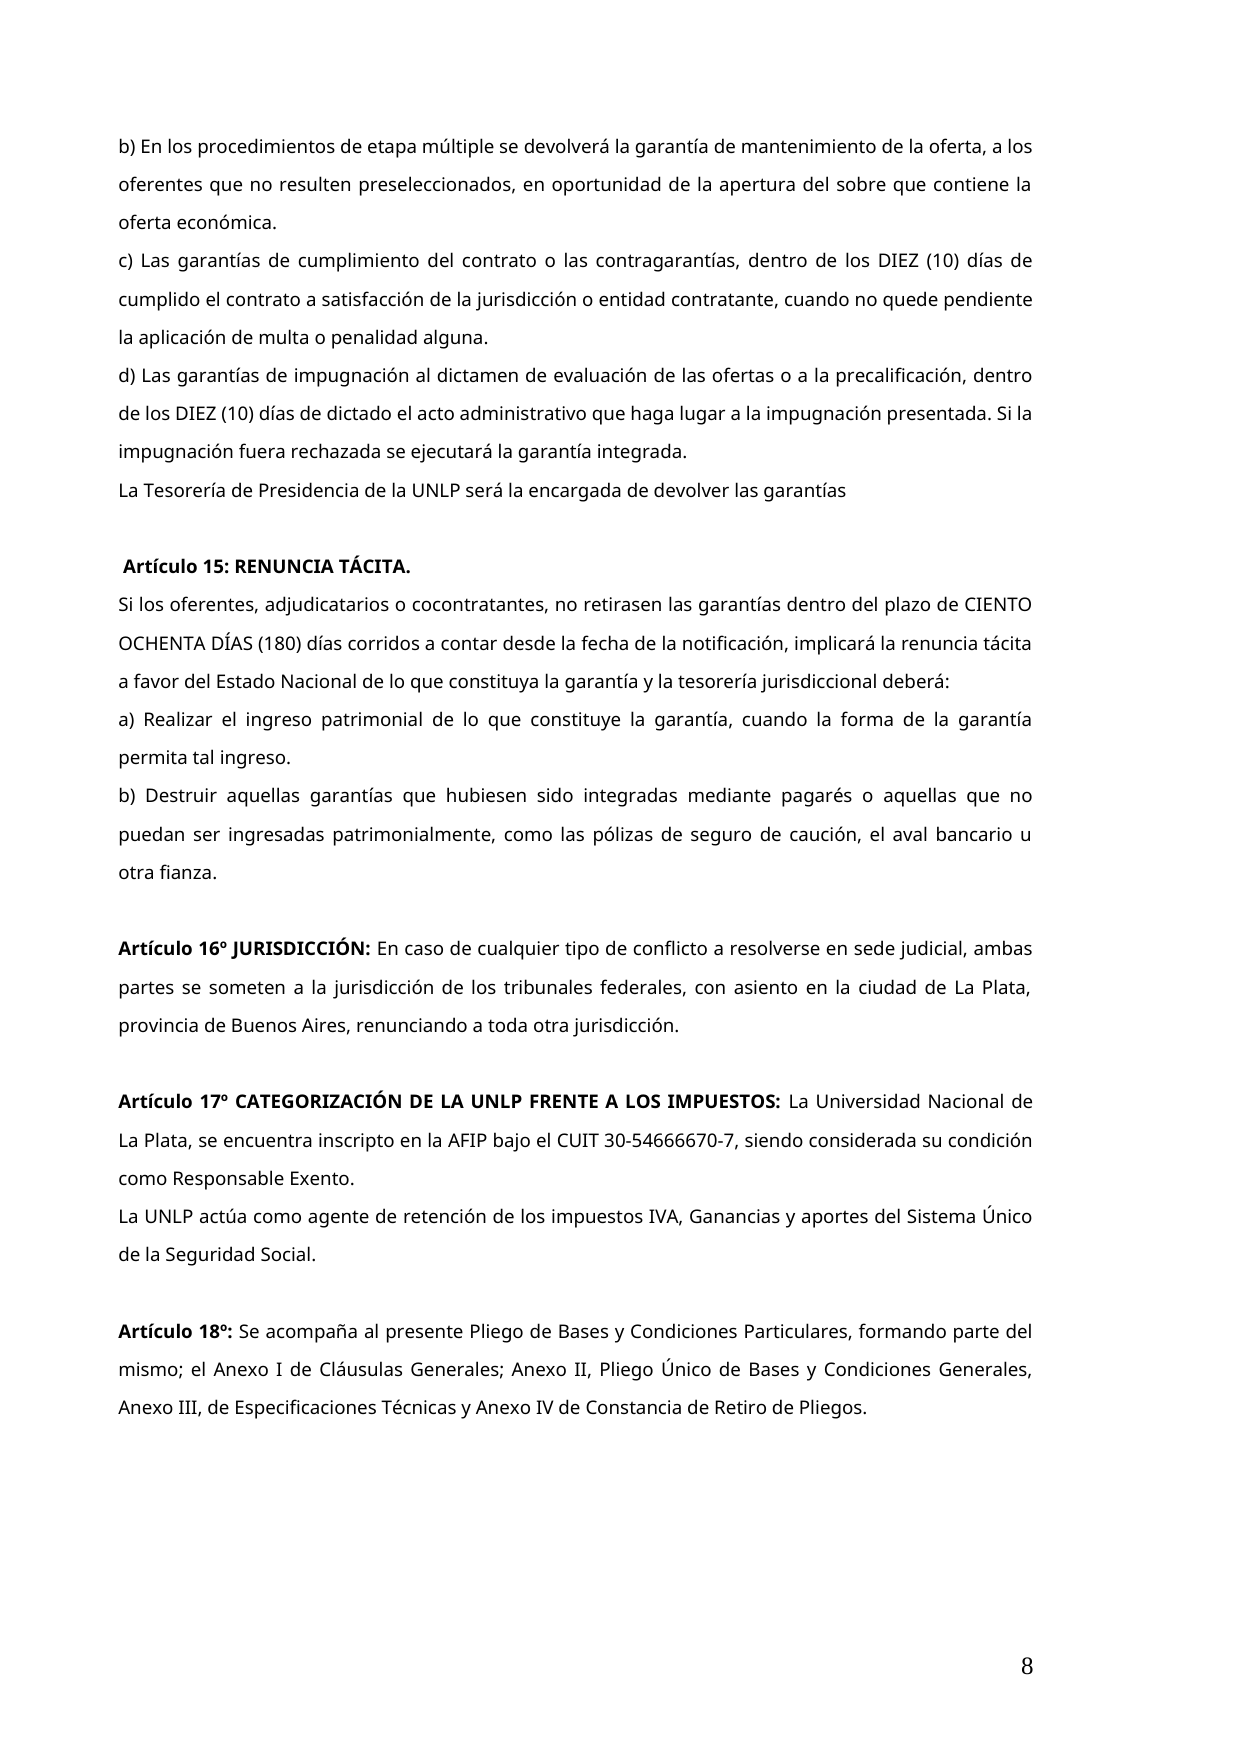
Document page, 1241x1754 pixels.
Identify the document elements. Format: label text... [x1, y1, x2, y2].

text La Tesorería de Presidencia de la UNLP será la encargada de devolver las garantías [118, 477, 1033, 502]
text a) Realizar el ingreso patrimonial de lo que constituye la garantía, cuando la forma de la garantía permita tal ingreso. [118, 706, 1033, 770]
text b) En los procedimientos de etapa múltiple se devolverá la garantía de mantenimiento de la oferta, a los oferentes que no resulten preseleccionados, en oportunidad de la apertura del sobre que contiene la oferta económica. [118, 133, 1033, 235]
text La UNLP actúa como agente de retención de los impuestos IVA, Ganancias y aportes del Sistema Único de la Seguridad Social. [118, 1203, 1033, 1267]
text Si los oferentes, adjudicatarios o cocontratantes, no retirasen las garantías dentro del plazo de CIENTO OCHENTA DÍAS (180) días corridos a contar desde la fecha de la notificación, implicará la renuncia tácita a favor del Estado Nacional de lo que constituya la garantía y la tesorería jurisdiccional deberá: [118, 592, 1033, 694]
text Artículo 15: RENUNCIA TÁCITA. [118, 553, 1033, 579]
text Artículo 18º: Se acompaña al presente Pliego de Bases y Condiciones Particulares, formando parte del mismo; el Anexo I de Cláusulas Generales; Anexo II, Pliego Único de Bases y Condiciones Generales, Anexo III, de Especificaciones Técnicas y Anexo IV de Constancia de Retiro de Pliegos. [118, 1318, 1033, 1420]
text Artículo 17º CATEGORIZACIÓN DE LA UNLP FRENTE A LOS IMPUESTOS: La Universidad Nacional de La Plata, se encuentra inscripto en la AFIP bajo el CUIT 30-54666670-7, siendo considerada su condición como Responsable Exento. [118, 1089, 1033, 1191]
text c) Las garantías de cumplimiento del contrato o las contragarantías, dentro de los DIEZ (10) días de cumplido el contrato a satisfacción de la jurisdicción o entidad contratante, cuando no quede pendiente la aplicación de multa o penalidad alguna. [118, 248, 1033, 349]
text d) Las garantías de impugnación al dictamen de evaluación de las ofertas o a la precalificación, dentro de los DIEZ (10) días de dictado el acto administrativo que haga lugar a la impugnación presentada. Si la impugnación fuera rechazada se ejecutará la garantía integrada. [118, 362, 1033, 464]
text Artículo 16º JURISDICCIÓN: En caso de cualquier tipo de conflicto a resolverse en sede judicial, ambas partes se someten a la jurisdicción de los tribunales federales, con asiento en la ciudad de La Plata, provincia de Buenos Aires, renunciando a toda otra jurisdicción. [118, 936, 1033, 1038]
text b) Destruir aquellas garantías que hubiesen sido integradas mediante pagarés o aquellas que no puedan ser ingresadas patrimonialmente, como las pólizas de seguro de caución, el aval bancario u otra fianza. [118, 783, 1033, 885]
